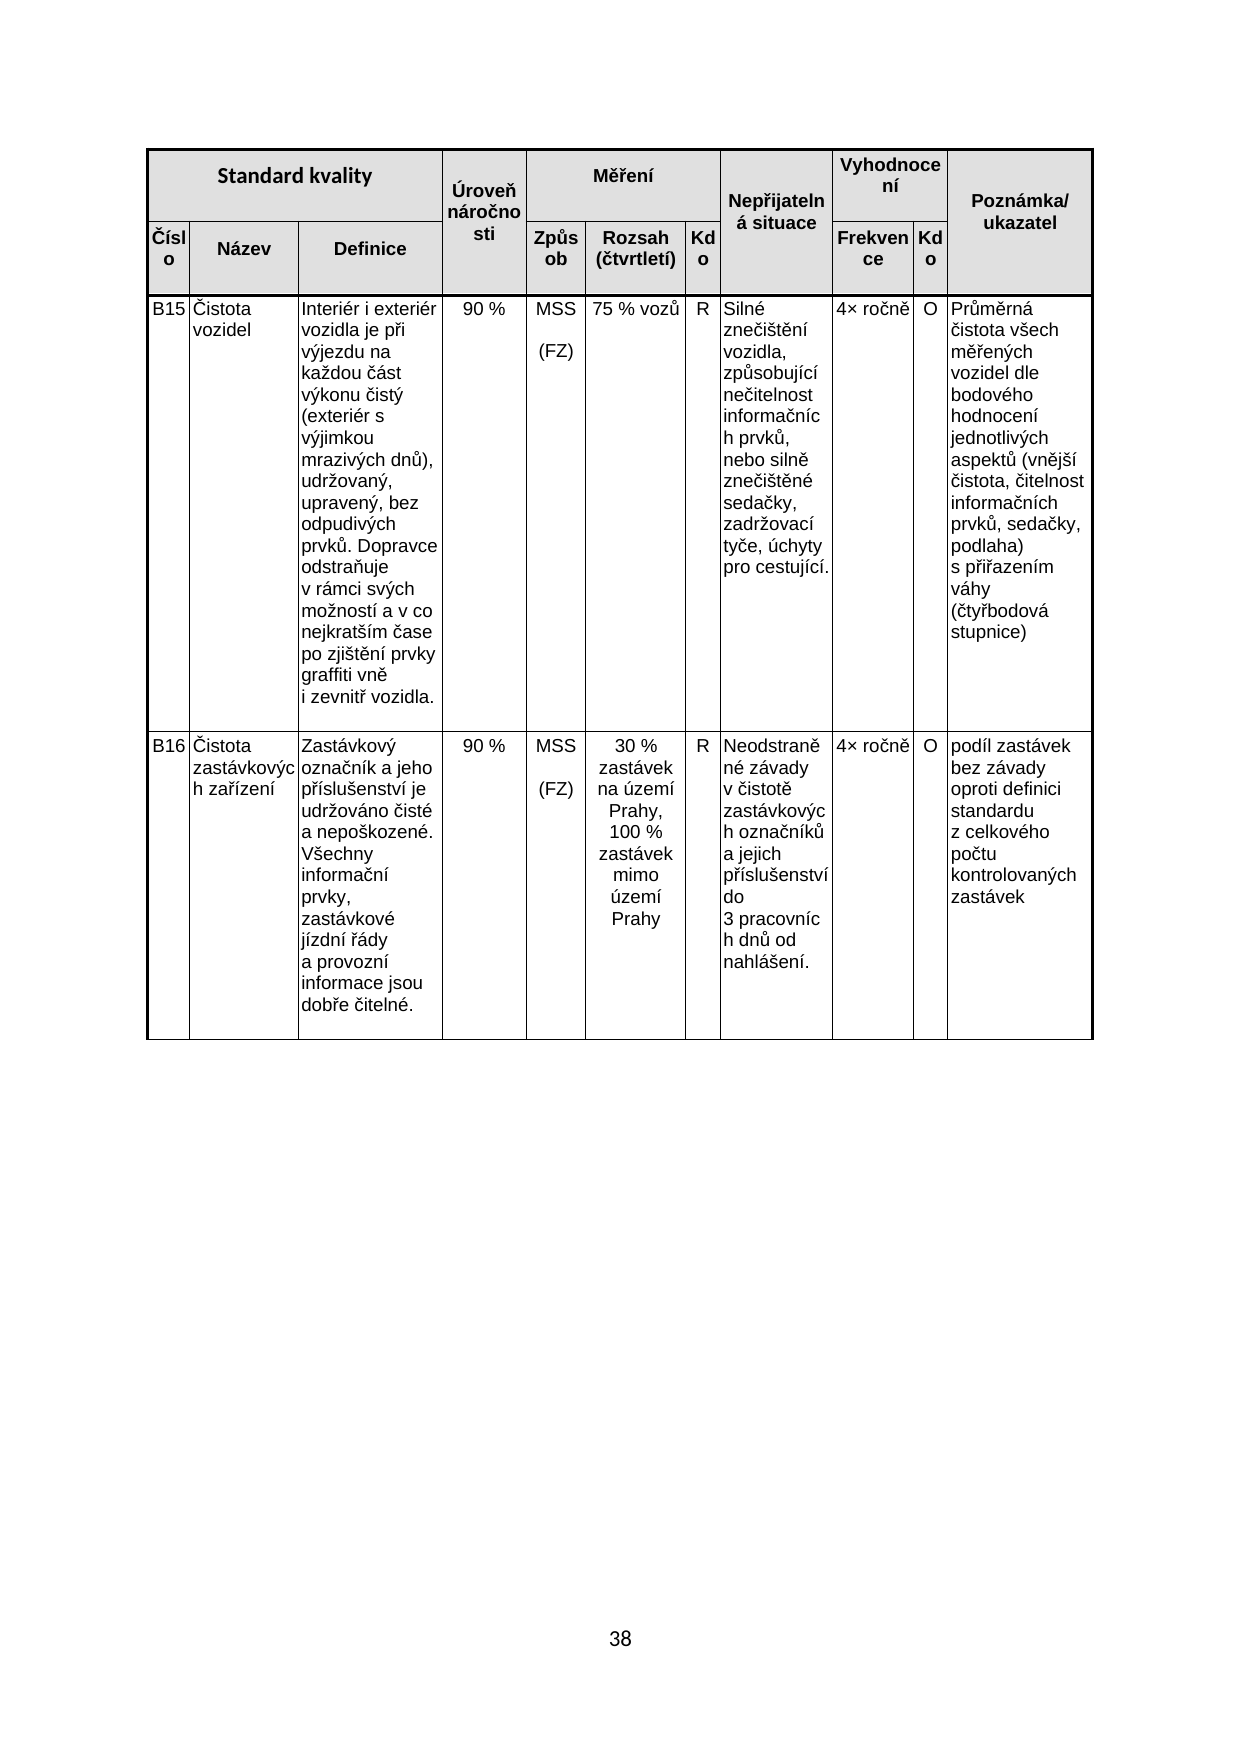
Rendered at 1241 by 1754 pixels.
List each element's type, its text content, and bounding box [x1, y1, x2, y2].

table_cell 4× ročně [833, 297, 913, 731]
table_cell Zastávkový označník a jeho příslušenství je udržováno čisté a nepoškozené. Všechny informační prvky, zastávkové jízdní řády a provozní informace jsou dobře čitelné. [299, 732, 442, 1039]
table_header Měření [527, 151, 720, 221]
table_cell O [914, 732, 947, 1039]
table_cell Rozsah (čtvrtletí) [586, 222, 685, 293]
table_header Poznámka/ukazatel [948, 151, 1091, 293]
table_cell R [686, 297, 720, 731]
table_header Standard kvality [149, 151, 442, 221]
table_cell 90 % [443, 297, 526, 731]
table_cell 4× ročně [833, 732, 913, 1039]
table_cell R [686, 732, 720, 1039]
table_cell MSS (FZ) [527, 297, 585, 731]
table_cell Neodstraněné závady v čistotě zastávkových označníků a jejich příslušenství do 3 pracovních dnů od nahlášení. [721, 732, 832, 1039]
table_cell Kdo [686, 222, 720, 293]
table_cell Definice [299, 222, 442, 293]
table_cell Název [190, 222, 298, 293]
table_cell Kdo [914, 222, 947, 293]
table_header Úroveň náročnosti [443, 151, 526, 293]
table_header Nepřijatelná situace [721, 151, 832, 293]
table_cell Způsob [527, 222, 585, 293]
table_cell Interiér i exteriér vozidla je při výjezdu na každou část výkonu čistý (exteriér s výjimkou mrazivých dnů), udržovaný, upravený, bez odpudivých prvků. Dopravce odstraňuje v rámci svých možností a v co nejkratším čase po zjištění prvky graffiti vně i zevnitř vozidla. [299, 297, 442, 731]
table_cell 30 % zastávek na území Prahy, 100 % zastávek mimo území Prahy [586, 732, 685, 1039]
table_cell B16 [149, 732, 189, 1039]
table_cell B15 [149, 297, 189, 731]
table_cell Čistota vozidel [190, 297, 298, 731]
table_cell podíl zastávek bez závady oproti definici standardu z celkového počtu kontrolovaných zastávek [948, 732, 1091, 1039]
table_cell Číslo [149, 222, 189, 293]
table_cell Silné znečištění vozidla, způsobující nečitelnost informačních prvků, nebo silně znečištěné sedačky, zadržovací tyče, úchyty pro cestující. [721, 297, 832, 731]
table_cell MSS (FZ) [527, 732, 585, 1039]
table_cell Frekvence [833, 222, 913, 293]
table_cell O [914, 297, 947, 731]
table_cell Čistota zastávkových zařízení [190, 732, 298, 1039]
table_cell 90 % [443, 732, 526, 1039]
table_cell Průměrná čistota všech měřených vozidel dle bodového hodnocení jednotlivých aspektů (vnější čistota, čitelnost informačních prvků, sedačky, podlaha) s přiřazením váhy (čtyřbodová stupnice) [948, 297, 1091, 731]
table_header Vyhodnocení [833, 151, 947, 221]
table_cell 75 % vozů [586, 297, 685, 731]
